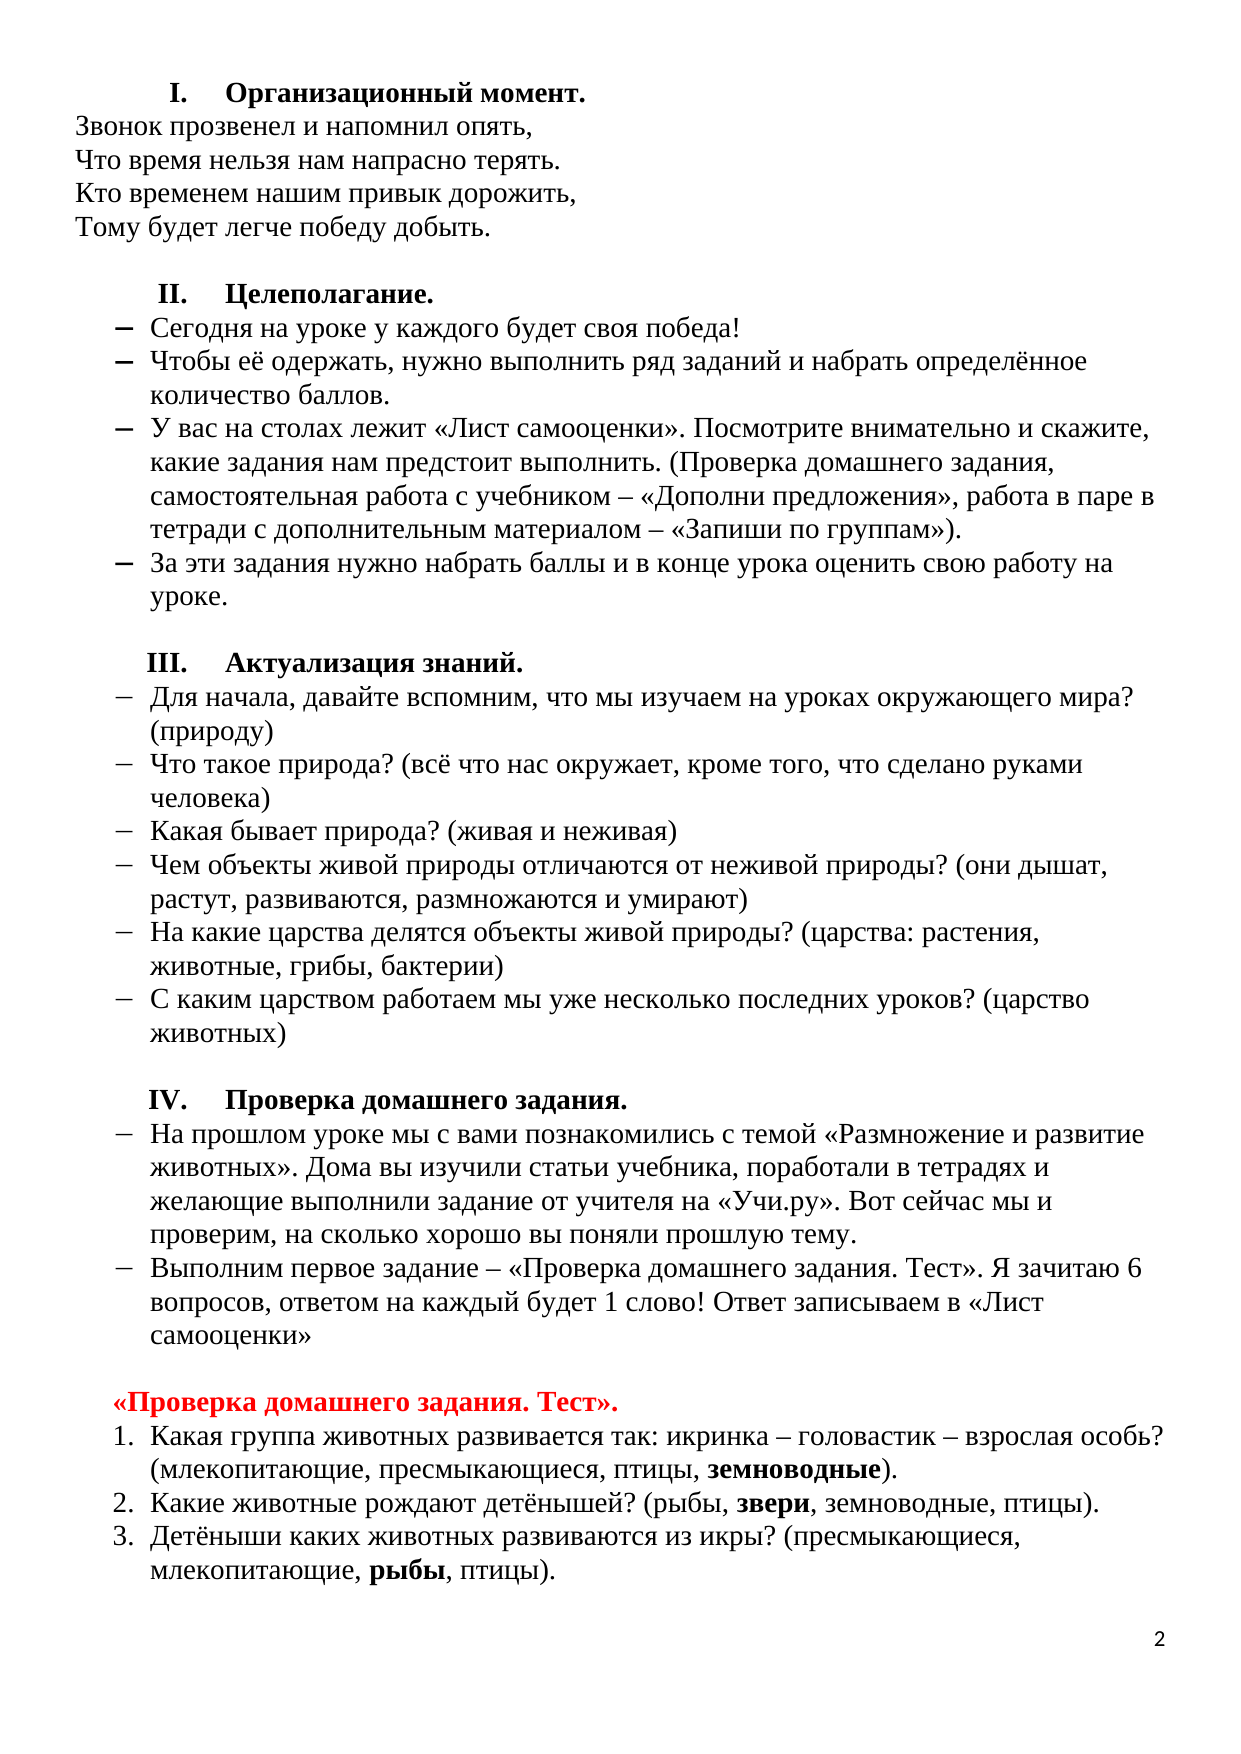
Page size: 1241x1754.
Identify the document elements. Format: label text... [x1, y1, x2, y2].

list Чтобы её одержать, нужно выполнить ряд заданий и набрать определённое количество баллов. [112, 343, 1165, 411]
list Сегодня на уроке у каждого будет своя победа! [112, 310, 1165, 343]
list Организационный момент. [187, 75, 1165, 108]
list Какие животные рождают детёнышей? (рыбы, звери, земноводные, птицы). [112, 1485, 1165, 1518]
text «Проверка домашнего задания. Тест». [112, 1384, 1165, 1418]
list Проверка домашнего задания. [187, 1082, 1165, 1116]
list На прошлом уроке мы с вами познакомились с темой «Размножение и развитие животных». Дома вы изучили статьи учебника, поработали в тетрадях и желающие выполнили задание от учителя на «Учи.ру». Вот сейчас мы и проверим, на сколько хорошо вы поняли прошлую тему. [112, 1116, 1165, 1250]
list Какая группа животных развивается так: икринка – головастик – взрослая особь? (млекопитающие, пресмыкающиеся, птицы, земноводные). [112, 1418, 1165, 1485]
text Звонок прозвенел и напомнил опять, Что время нельзя нам напрасно терять. Кто временем нашим привык дорожить, Тому будет легче победу добыть. [75, 108, 1165, 243]
list На какие царства делятся объекты живой природы? (царства: растения, животные, грибы, бактерии) [112, 914, 1165, 982]
list За эти задания нужно набрать баллы и в конце урока оценить свою работу на уроке. [112, 545, 1165, 612]
list Целеполагание. [187, 276, 1165, 310]
list Чем объекты живой природы отличаются от неживой природы? (они дышат, растут, развиваются, размножаются и умирают) [112, 847, 1165, 914]
list У вас на столах лежит «Лист самооценки». Посмотрите внимательно и скажите, какие задания нам предстоит выполнить. (Проверка домашнего задания, самостоятельная работа с учебником – «Дополни предложения», работа в паре в тетради с дополнительным материалом – «Запиши по группам»). [112, 411, 1165, 545]
list Для начала, давайте вспомним, что мы изучаем на уроках окружающего мира? (природу) [112, 679, 1165, 746]
list Выполним первое задание – «Проверка домашнего задания. Тест». Я зачитаю 6 вопросов, ответом на каждый будет 1 слово! Ответ записываем в «Лист самооценки» [112, 1250, 1165, 1351]
list Что такое природа? (всё что нас окружает, кроме того, что сделано руками человека) [112, 746, 1165, 813]
list Детёныши каких животных развиваются из икры? (пресмыкающиеся, млекопитающие, рыбы, птицы). [112, 1518, 1165, 1586]
list С каким царством работаем мы уже несколько последних уроков? (царство животных) [112, 982, 1165, 1049]
list Какая бывает природа? (живая и неживая) [112, 813, 1165, 847]
list Актуализация знаний. [187, 646, 1165, 679]
